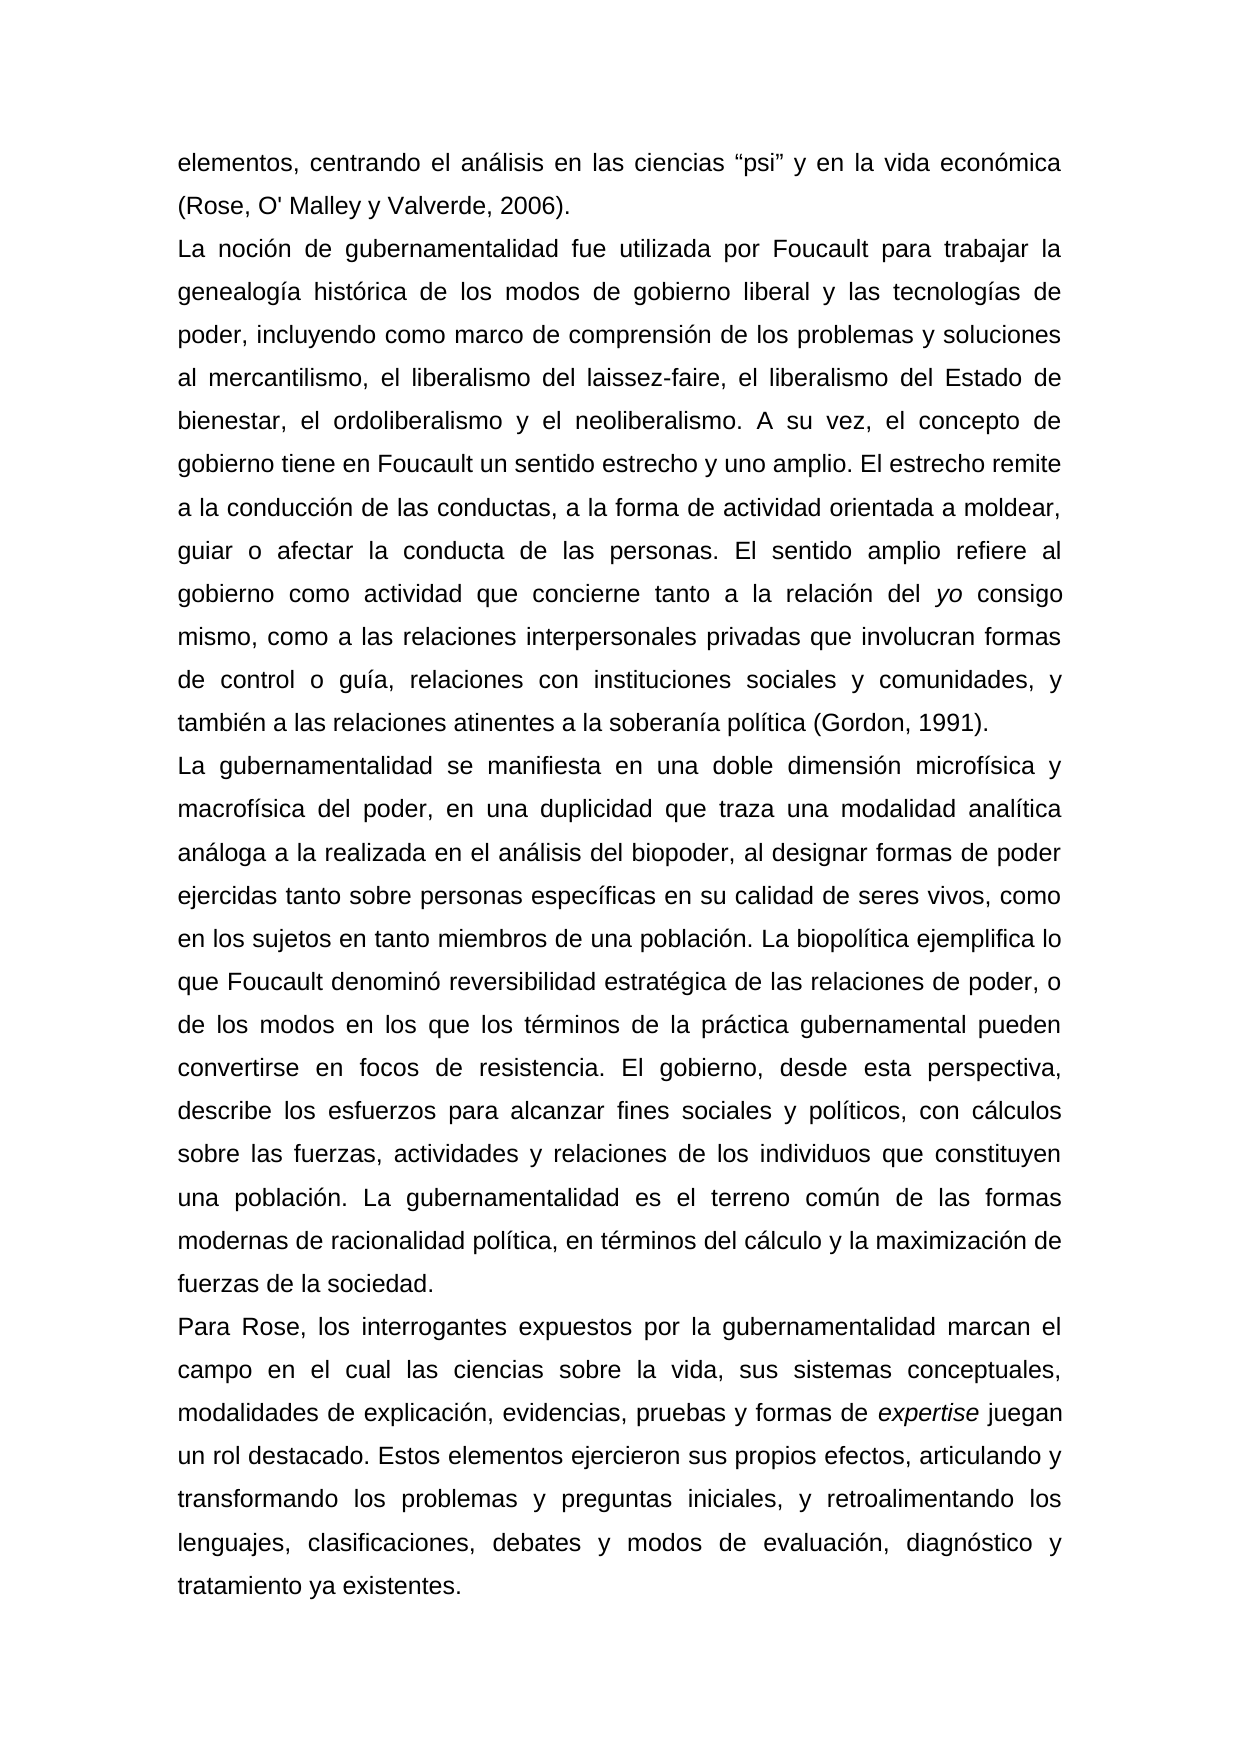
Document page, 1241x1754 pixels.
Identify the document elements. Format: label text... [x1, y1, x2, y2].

text La noción de gubernamentalidad fue utilizada por Foucault para trabajar la genealogía histórica de los modos de gobierno liberal y las tecnologías de poder, incluyendo como marco de comprensión de los problemas y soluciones al mercantilismo, el liberalismo del laissez-faire, el liberalismo del Estado de bienestar, el ordoliberalismo y el neoliberalismo. A su vez, el concepto de gobierno tiene en Foucault un sentido estrecho y uno amplio. El estrecho remite a la conducción de las conductas, a la forma de actividad orientada a moldear, guiar o afectar la conducta de las personas. El sentido amplio refiere al gobierno como actividad que concierne tanto a la relación del yo consigo mismo, como a las relaciones interpersonales privadas que involucran formas de control o guía, relaciones con instituciones sociales y comunidades, y también a las relaciones atinentes a la soberanía política (Gordon, 1991). [177, 234, 1063, 737]
text La gubernamentalidad se manifiesta en una doble dimensión microfísica y macrofísica del poder, en una duplicidad que traza una modalidad analítica análoga a la realizada en el análisis del biopoder, al designar formas de poder ejercidas tanto sobre personas específicas en su calidad de seres vivos, como en los sujetos en tanto miembros de una población. La biopolítica ejemplifica lo que Foucault denominó reversibilidad estratégica de las relaciones de poder, o de los modos en los que los términos de la práctica gubernamental pueden convertirse en focos de resistencia. El gobierno, desde esta perspectiva, describe los esfuerzos para alcanzar fines sociales y políticos, con cálculos sobre las fuerzas, actividades y relaciones de los individuos que constituyen una población. La gubernamentalidad es el terreno común de las formas modernas de racionalidad política, en términos del cálculo y la maximización de fuerzas de la sociedad. [177, 751, 1063, 1298]
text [177, 148, 1063, 219]
text Para Rose, los interrogantes expuestos por la gubernamentalidad marcan el campo en el cual las ciencias sobre la vida, sus sistemas conceptuales, modalidades de explicación, evidencias, pruebas y formas de expertise juegan un rol destacado. Estos elementos ejercieron sus propios efectos, articulando y transformando los problemas y preguntas iniciales, y retroalimentando los lenguajes, clasificaciones, debates y modos de evaluación, diagnóstico y tratamiento ya existentes. [177, 1312, 1063, 1599]
